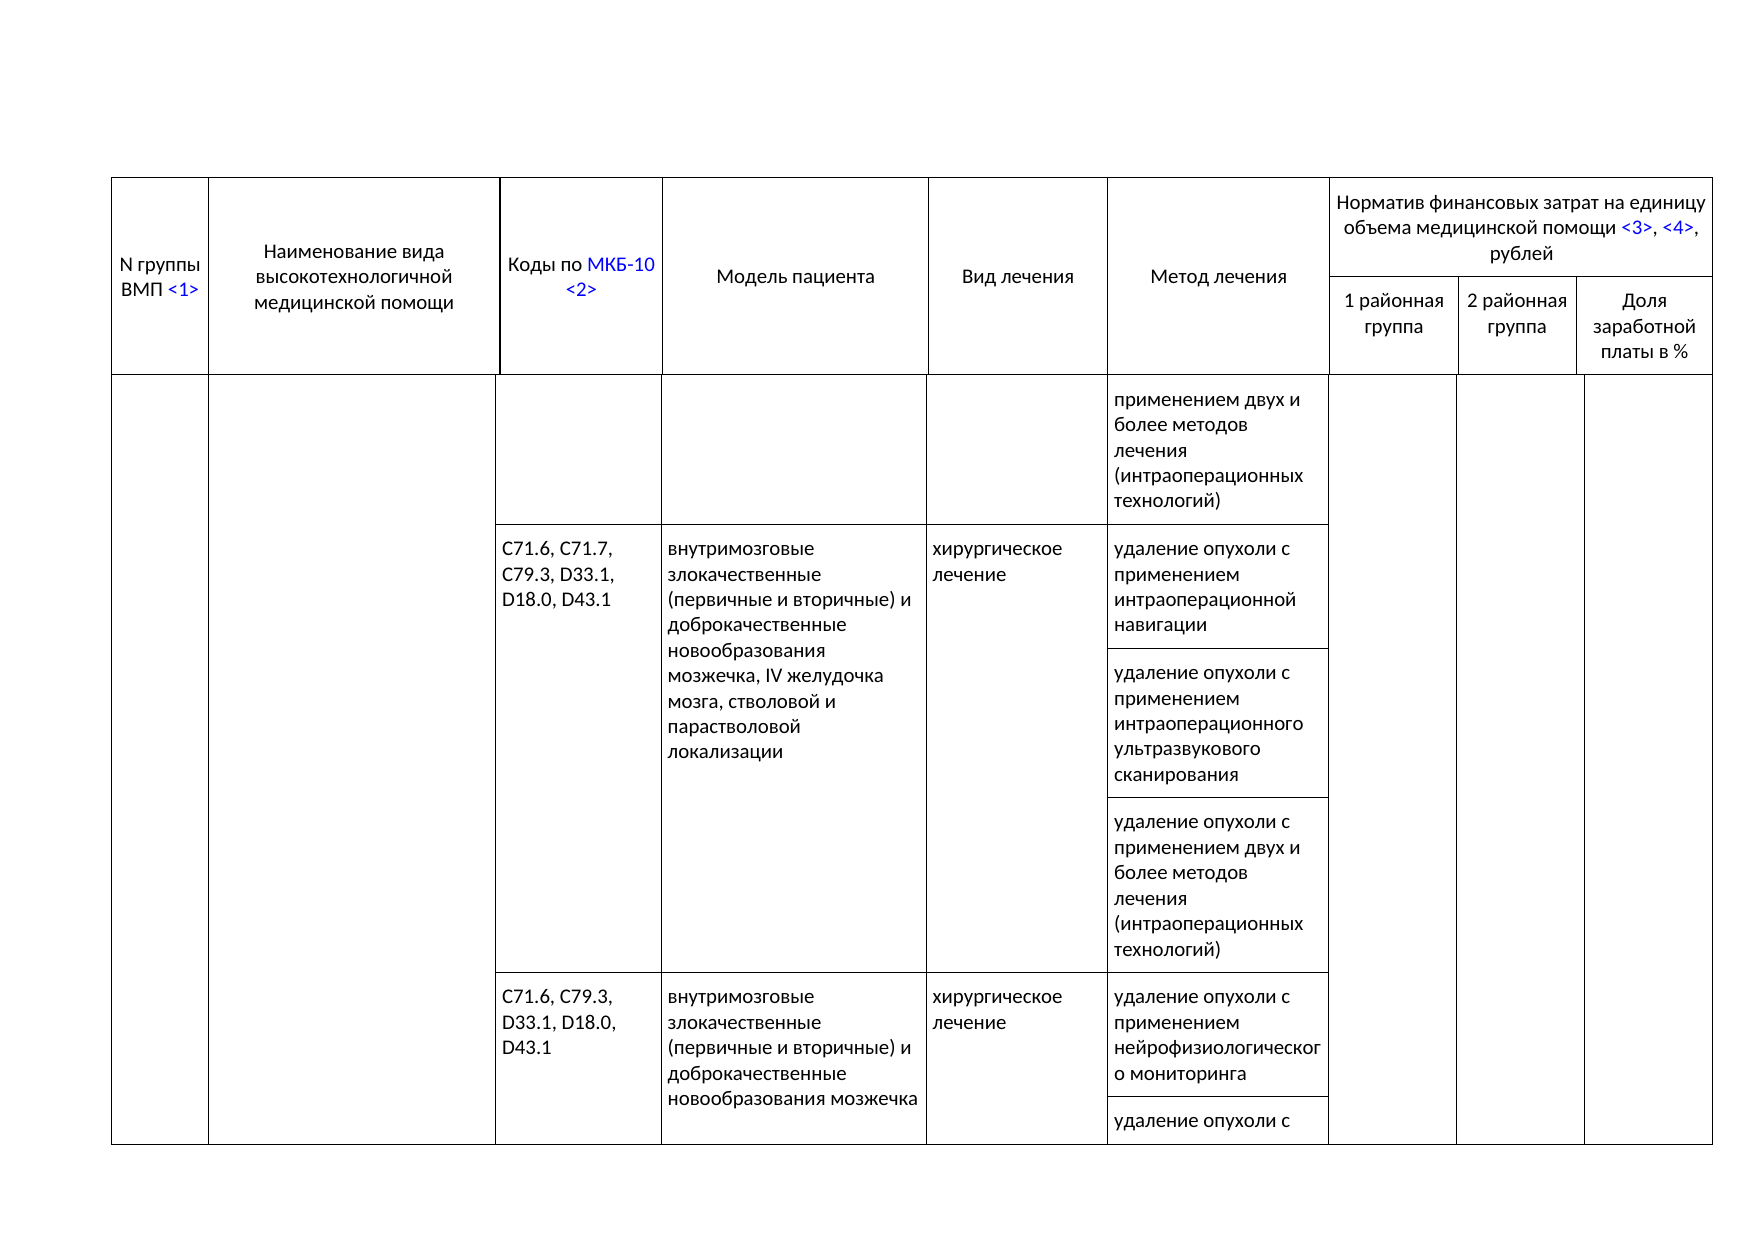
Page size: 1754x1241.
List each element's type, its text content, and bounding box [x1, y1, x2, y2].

table_cell 2 районная группа [1459, 277, 1576, 374]
table_cell C71.6, C71.7, C79.3, D33.1, D18.0, D43.1 [496, 525, 661, 972]
table_header Наименование вида высокотехнологичной медицинской помощи [209, 178, 499, 374]
table_cell хирургическое лечение [927, 525, 1107, 972]
table_header Модель пациента [663, 178, 928, 374]
table_header Вид лечения [929, 178, 1107, 374]
table_header Норматив финансовых затрат на единицу объема медицинской помощи <3>, <4>, рублей [1330, 178, 1712, 276]
table_cell удаление опухоли с применением нейрофизиологического мониторинга [1108, 973, 1328, 1096]
table_cell удаление опухоли с применением двух и более методов лечения (интраоперационных технологий) [1108, 375, 1328, 524]
table_cell внутримозговые злокачественные (первичные и вторичные) и доброкачественные новообразования мозжечка, IV желудочка мозга, стволовой и парастволовой локализации [662, 525, 926, 972]
table_cell внутримозговые злокачественные (первичные и вторичные) и доброкачественные новообразования мозжечка [662, 973, 926, 1143]
table_cell хирургическое лечение [927, 973, 1107, 1143]
table_cell Доля заработной платы в % [1577, 277, 1712, 374]
table_cell 1 районная группа [1330, 277, 1458, 374]
table_cell удаление опухоли с применением интраоперационной флюоресцентной микроскопии и эндоскопии [1108, 1097, 1328, 1143]
table_cell C71.6, C79.3, D33.1, D18.0, D43.1 [496, 973, 661, 1143]
table_header Метод лечения [1108, 178, 1329, 374]
table_cell удаление опухоли с применением интраоперационной навигации [1108, 525, 1328, 648]
table_cell удаление опухоли с применением интраоперационного ультразвукового сканирования [1108, 649, 1328, 797]
table_cell удаление опухоли с применением двух и более методов лечения (интраоперационных технологий) [1108, 798, 1328, 972]
table_header Коды по МКБ-10 <2> [501, 178, 662, 374]
table_header N группы ВМП <1> [112, 178, 208, 374]
